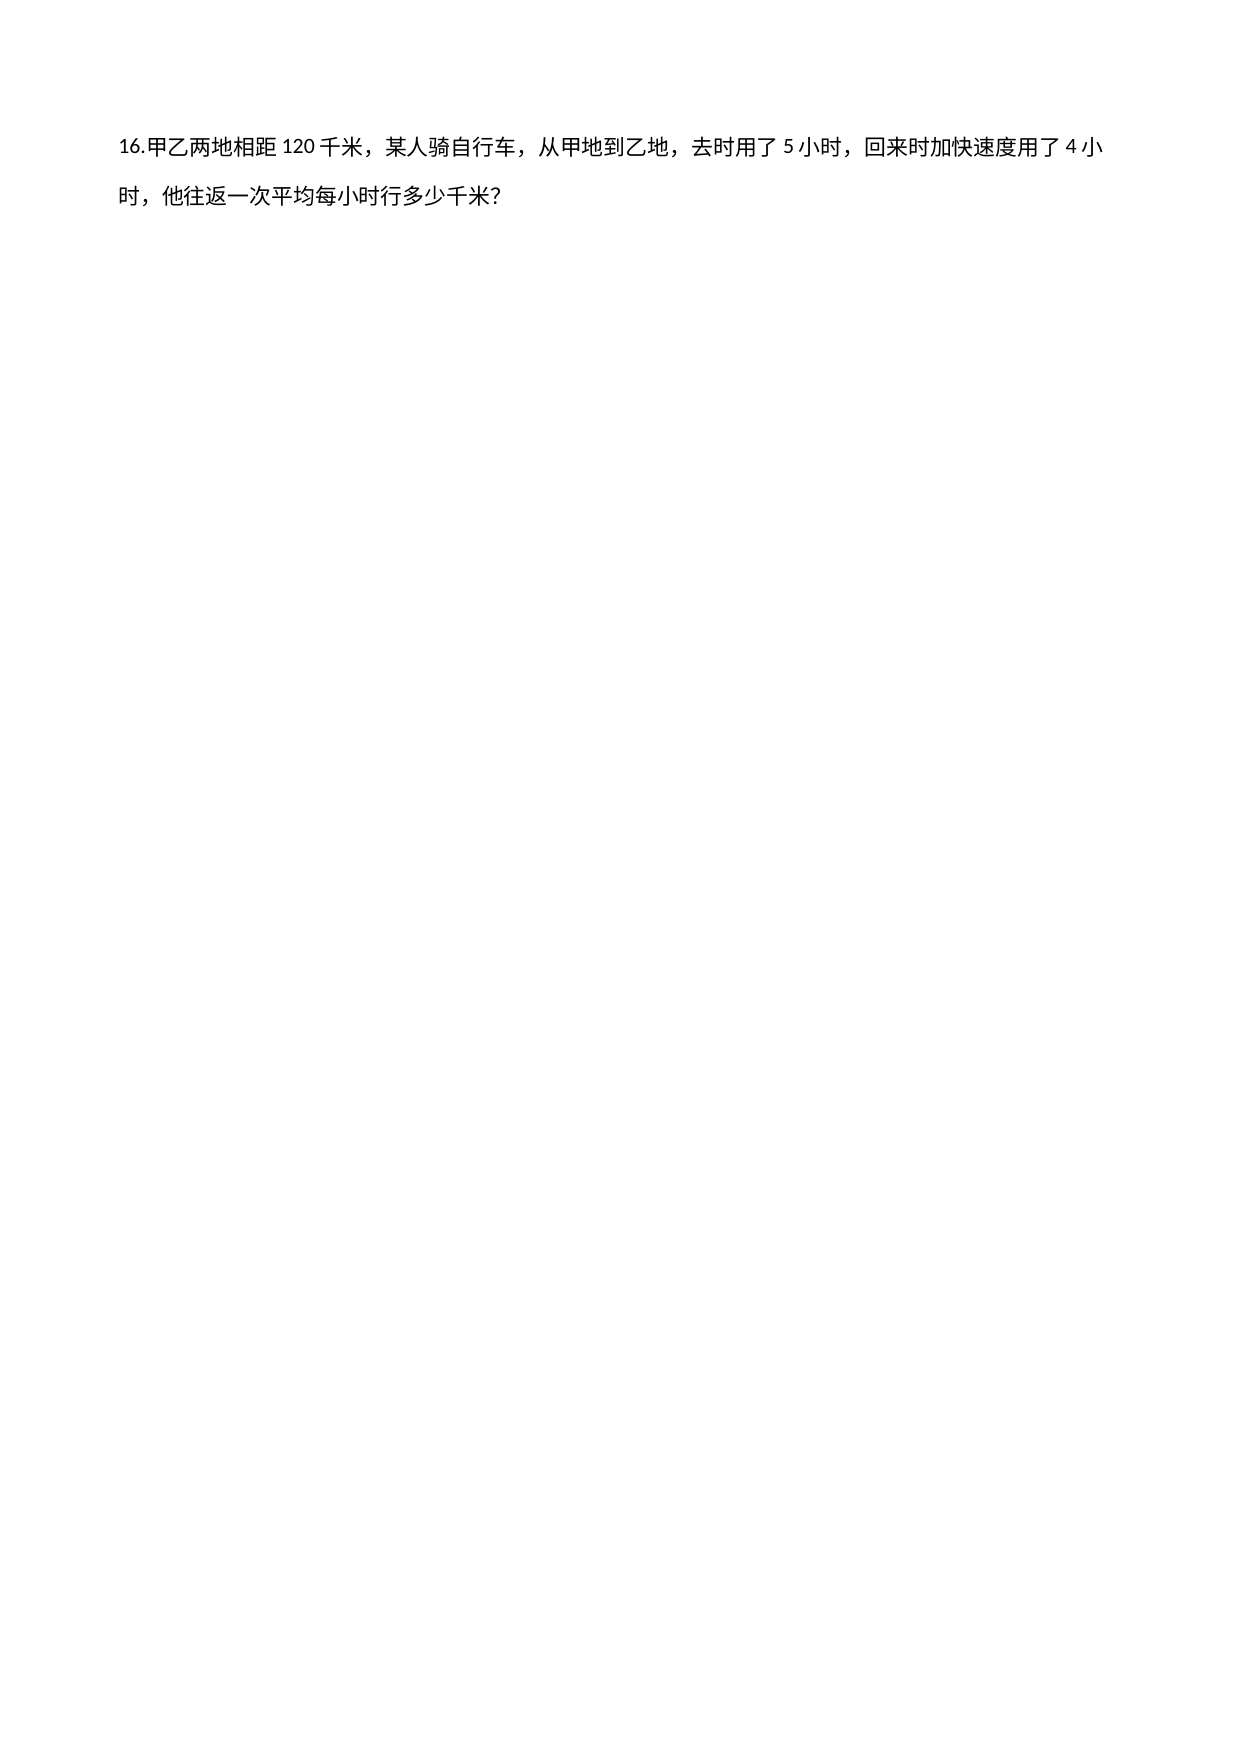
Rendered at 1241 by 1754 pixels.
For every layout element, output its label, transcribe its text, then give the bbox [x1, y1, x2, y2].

text 16.甲乙两地相距120千米，某人骑自行车，从甲地到乙地，去时用了5小时，回来时加快速度用了4小时，他往返一次平均每小时行多少千米？ [118, 129, 1122, 211]
